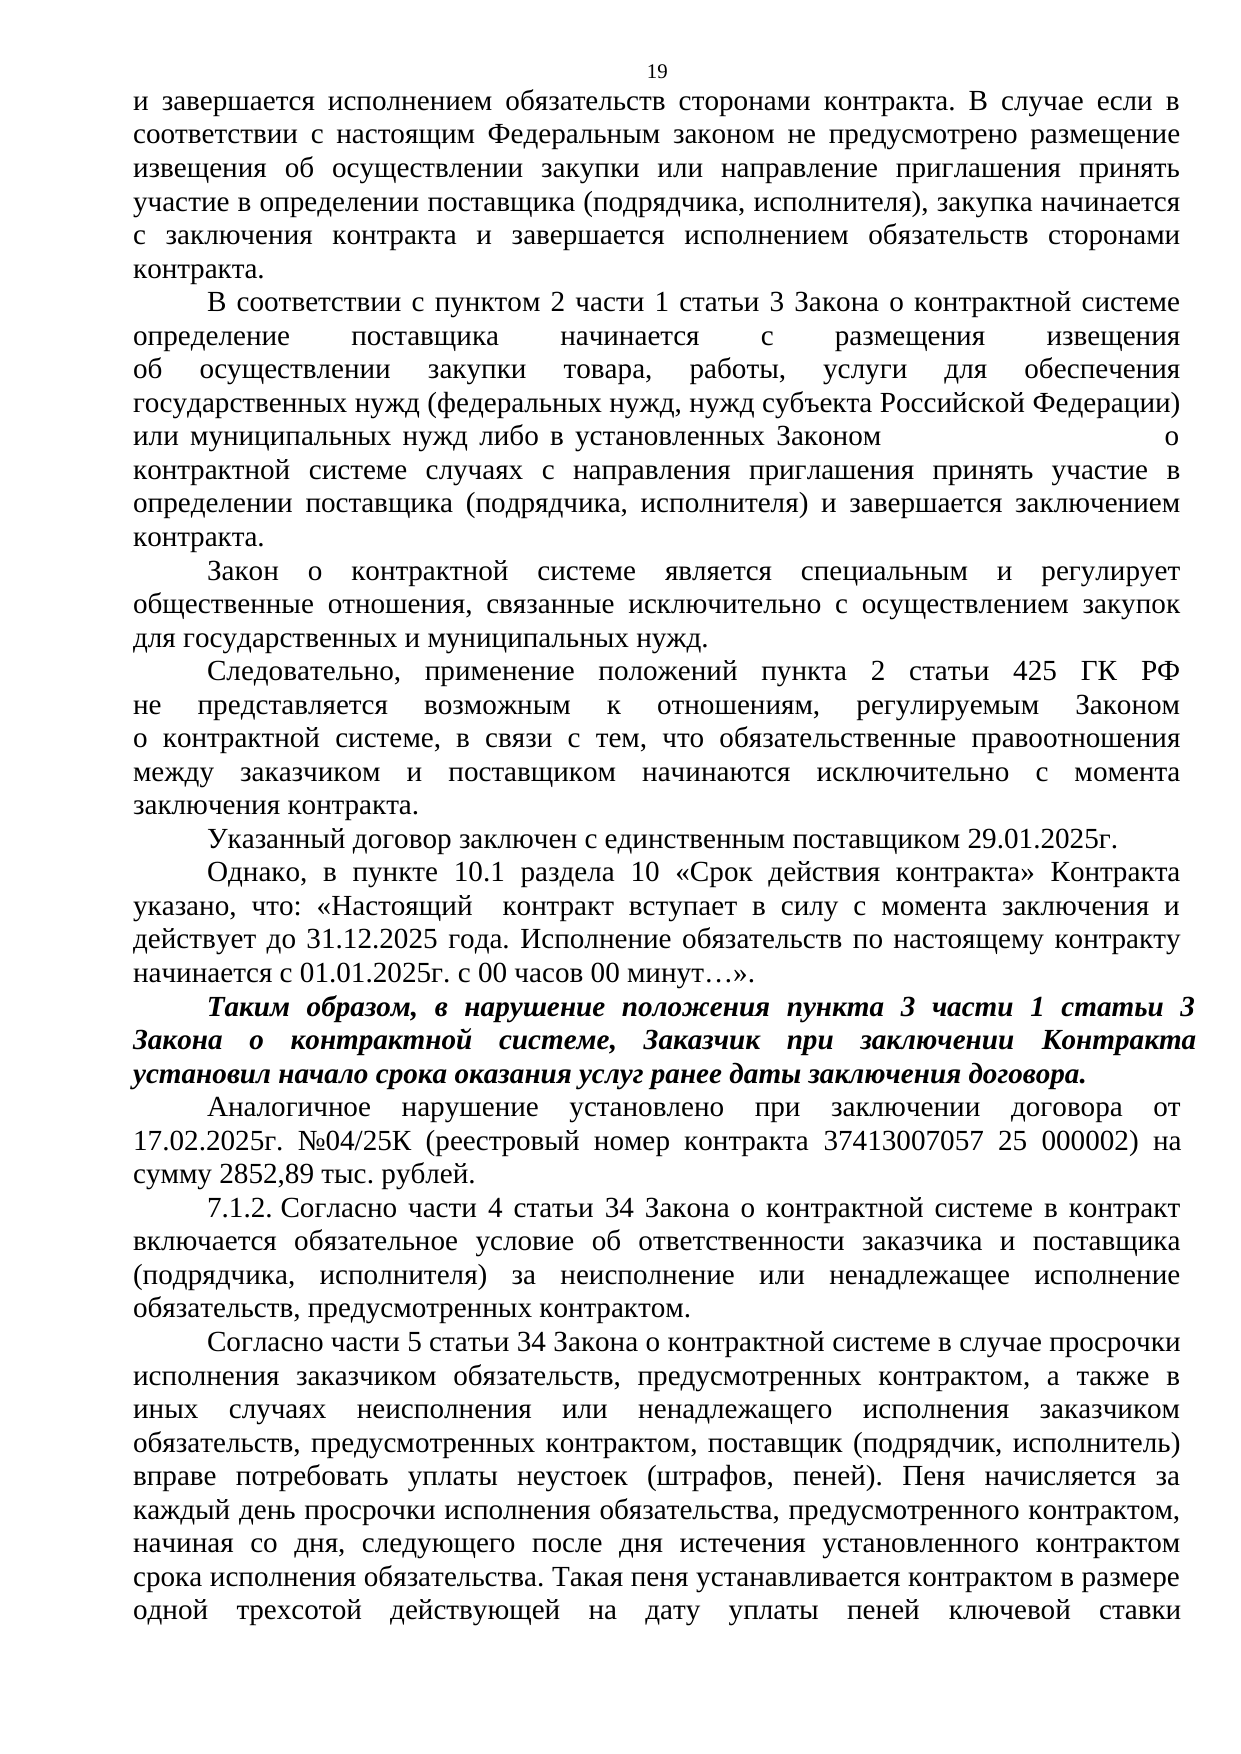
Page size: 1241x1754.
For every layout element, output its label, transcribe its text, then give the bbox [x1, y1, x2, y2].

text Однако, в пункте 10.1 раздела 10 «Срок действия контракта» Контракта указано, что: «Настоящий контракт вступает в силу с момента заключения и действует до 31.12.2025 года. Исполнение обязательств по настоящему контракту начинается с 01.01.2025г. с 00 часов 00 минут…». [133, 854, 1181, 989]
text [133, 1324, 1181, 1626]
text Следовательно, применение положений пункта 2 статьи 425 ГК РФ не представляется возможным к отношениям, регулируемым Законом о контрактной системе, в связи с тем, что обязательственные правоотношения между заказчиком и поставщиком начинаются исключительно с момента заключения контракта. [133, 653, 1181, 821]
text 7.1.2. Согласно части 4 статьи 34 Закона о контрактной системе в контракт включается обязательное условие об ответственности заказчика и поставщика (подрядчика, исполнителя) за неисполнение или ненадлежащее исполнение обязательств, предусмотренных контрактом. [133, 1190, 1181, 1324]
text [133, 83, 1181, 284]
text Аналогичное нарушение установлено при заключении договора от 17.02.2025г. №04/25К (реестровый номер контракта 37413007057 25 000002) на сумму 2852,89 тыс. рублей. [133, 1089, 1181, 1190]
text Указанный договор заключен с единственным поставщиком 29.01.2025г. [133, 821, 1181, 854]
text Таким образом, в нарушение положения пункта 3 части 1 статьи 3 Закона о контрактной системе, Заказчик при заключении Контракта установил начало срока оказания услуг ранее даты заключения договора. [133, 989, 1196, 1089]
text В соответствии с пунктом 2 части 1 статьи 3 Закона о контрактной системе определение поставщика начинается с размещения извещения об осуществлении закупки товара, работы, услуги для обеспечения государственных нужд (федеральных нужд, нужд субъекта Российской Федерации) или муниципальных нужд либо в установленных Законом о контрактной системе случаях с направления приглашения принять участие в определении поставщика (подрядчика, исполнителя) и завершается заключением контракта. [133, 284, 1181, 553]
text Закон о контрактной системе является специальным и регулирует общественные отношения, связанные исключительно с осуществлением закупок для государственных и муниципальных нужд. [133, 553, 1181, 653]
